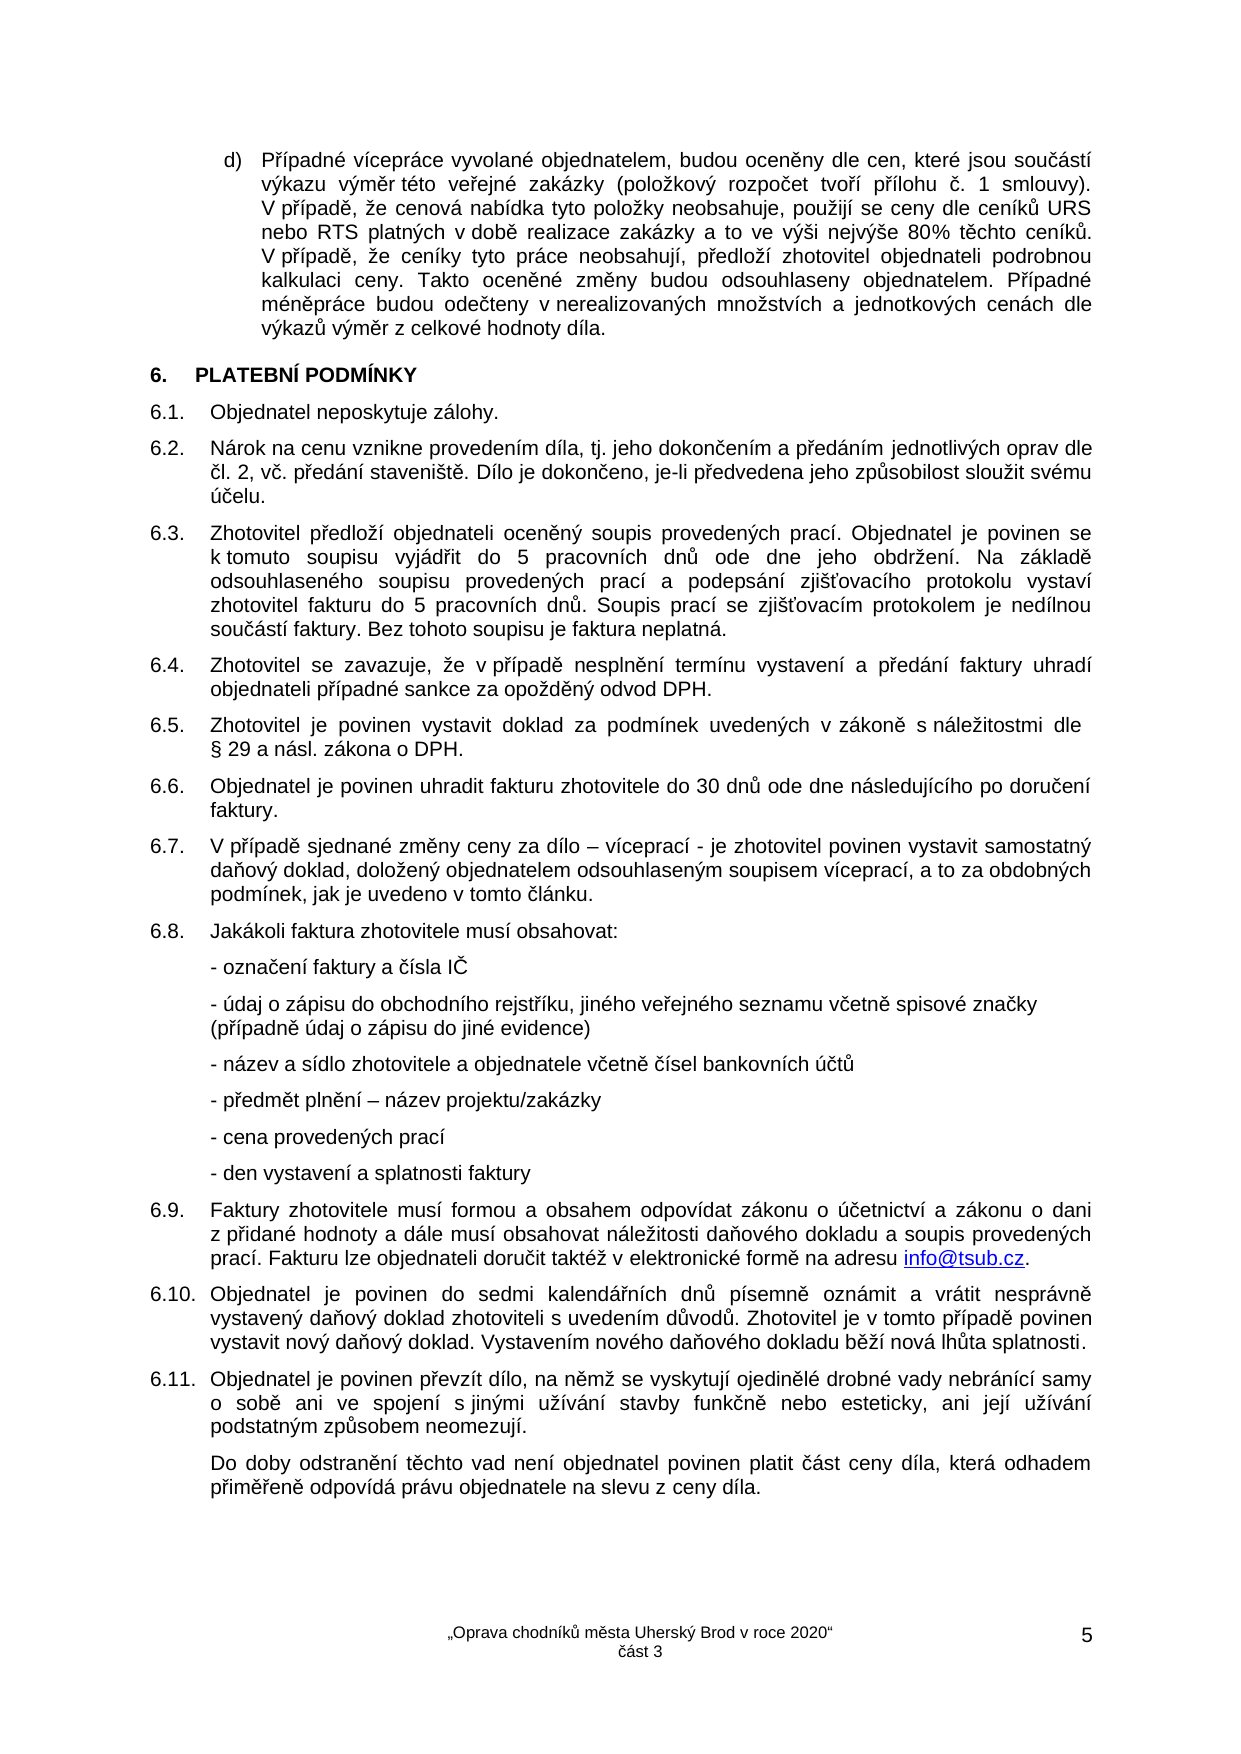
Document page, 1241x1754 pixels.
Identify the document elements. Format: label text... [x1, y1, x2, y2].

subtitle Objednatel neposkytuje zálohy. [150, 400, 1093, 424]
subtitle Faktury zhotovitele musí formou a obsahem odpovídat zákonu o účetnictví a zákonu o dani z přidané hodnoty a dále musí obsahovat náležitosti daňového dokladu a soupis provedených prací. Fakturu lze objednateli doručit taktéž v elektronické formě na adresu info@tsub.cz. [150, 1198, 1093, 1269]
subtitle - název a sídlo zhotovitele a objednatele včetně čísel bankovních účtů [150, 1052, 1093, 1076]
subtitle - den vystavení a splatnosti faktury [150, 1161, 1093, 1185]
subtitle - předmět plnění – název projektu/zakázky [150, 1088, 1093, 1112]
subtitle Do doby odstranění těchto vad není objednatel povinen platit část ceny díla, která odhadem přiměřeně odpovídá právu objednatele na slevu z ceny díla. [210, 1451, 1093, 1499]
subtitle V případě sjednané změny ceny za dílo – víceprací - je zhotovitel povinen vystavit samostatný daňový doklad, doložený objednatelem odsouhlaseným soupisem víceprací, a to za obdobných podmínek, jak je uvedeno v tomto článku. [150, 834, 1093, 906]
subtitle - údaj o zápisu do obchodního rejstříku, jiného veřejného seznamu včetně spisové značky (případně údaj o zápisu do jiné evidence) [210, 991, 1093, 1039]
subtitle Zhotovitel se zavazuje, že v případě nesplnění termínu vystavení a předání faktury uhradí objednateli případné sankce za opožděný odvod DPH. [150, 653, 1093, 701]
subtitle Jakákoli faktura zhotovitele musí obsahovat: [150, 918, 1093, 942]
subtitle Objednatel je povinen převzít dílo, na němž se vyskytují ojedinělé drobné vady nebránící samy o sobě ani ve spojení s jinými užívání stavby funkčně nebo esteticky, ani její užívání podstatným způsobem neomezují. [150, 1366, 1093, 1438]
subtitle Objednatel je povinen uhradit fakturu zhotovitele do 30 dnů ode dne následujícího po doručení faktury. [150, 774, 1093, 822]
subtitle - označení faktury a čísla IČ [150, 955, 1093, 979]
subtitle Zhotovitel předloží objednateli oceněný soupis provedených prací. Objednatel je povinen se k tomuto soupisu vyjádřit do 5 pracovních dnů ode dne jeho obdržení. Na základě odsouhlaseného soupisu provedených prací a podepsání zjišťovacího protokolu vystaví zhotovitel fakturu do 5 pracovních dnů. Soupis prací se zjišťovacím protokolem je nedílnou součástí faktury. Bez tohoto soupisu je faktura neplatná. [150, 521, 1093, 640]
subtitle Objednatel je povinen do sedmi kalendářních dnů písemně oznámit a vrátit nesprávně vystavený daňový doklad zhotoviteli s uvedením důvodů. Zhotovitel je v tomto případě povinen vystavit nový daňový doklad. Vystavením nového daňového dokladu běží nová lhůta splatnosti. [150, 1282, 1093, 1354]
subtitle Nárok na cenu vznikne provedením díla, tj. jeho dokončením a předáním jednotlivých oprav dle čl. 2, vč. předání staveniště. Dílo je dokončeno, je-li předvedena jeho způsobilost sloužit svému účelu. [150, 436, 1093, 508]
list Případné vícepráce vyvolané objednatelem, budou oceněny dle cen, které jsou součástí výkazu výměr této veřejné zakázky (položkový rozpočet tvoří přílohu č. 1 smlouvy). V případě, že cenová nabídka tyto položky neobsahuje, použijí se ceny dle ceníků URS nebo RTS platných v době realizace zakázky a to ve výši nejvýše 80% těchto ceníků. V případě, že ceníky tyto práce neobsahují, předloží zhotovitel objednateli podrobnou kalkulaci ceny. Takto oceněné změny budou odsouhlaseny objednatelem. Případné méněpráce budou odečteny v nerealizovaných množstvích a jednotkových cenách dle výkazů výměr z celkové hodnoty díla. [224, 148, 1093, 339]
subtitle Zhotovitel je povinen vystavit doklad za podmínek uvedených v zákoně s náležitostmi dle § 29 a násl. zákona o DPH. [150, 713, 1093, 761]
subtitle PLATEBNÍ PODMÍNKY [150, 363, 1093, 387]
subtitle - cena provedených prací [150, 1125, 1093, 1149]
